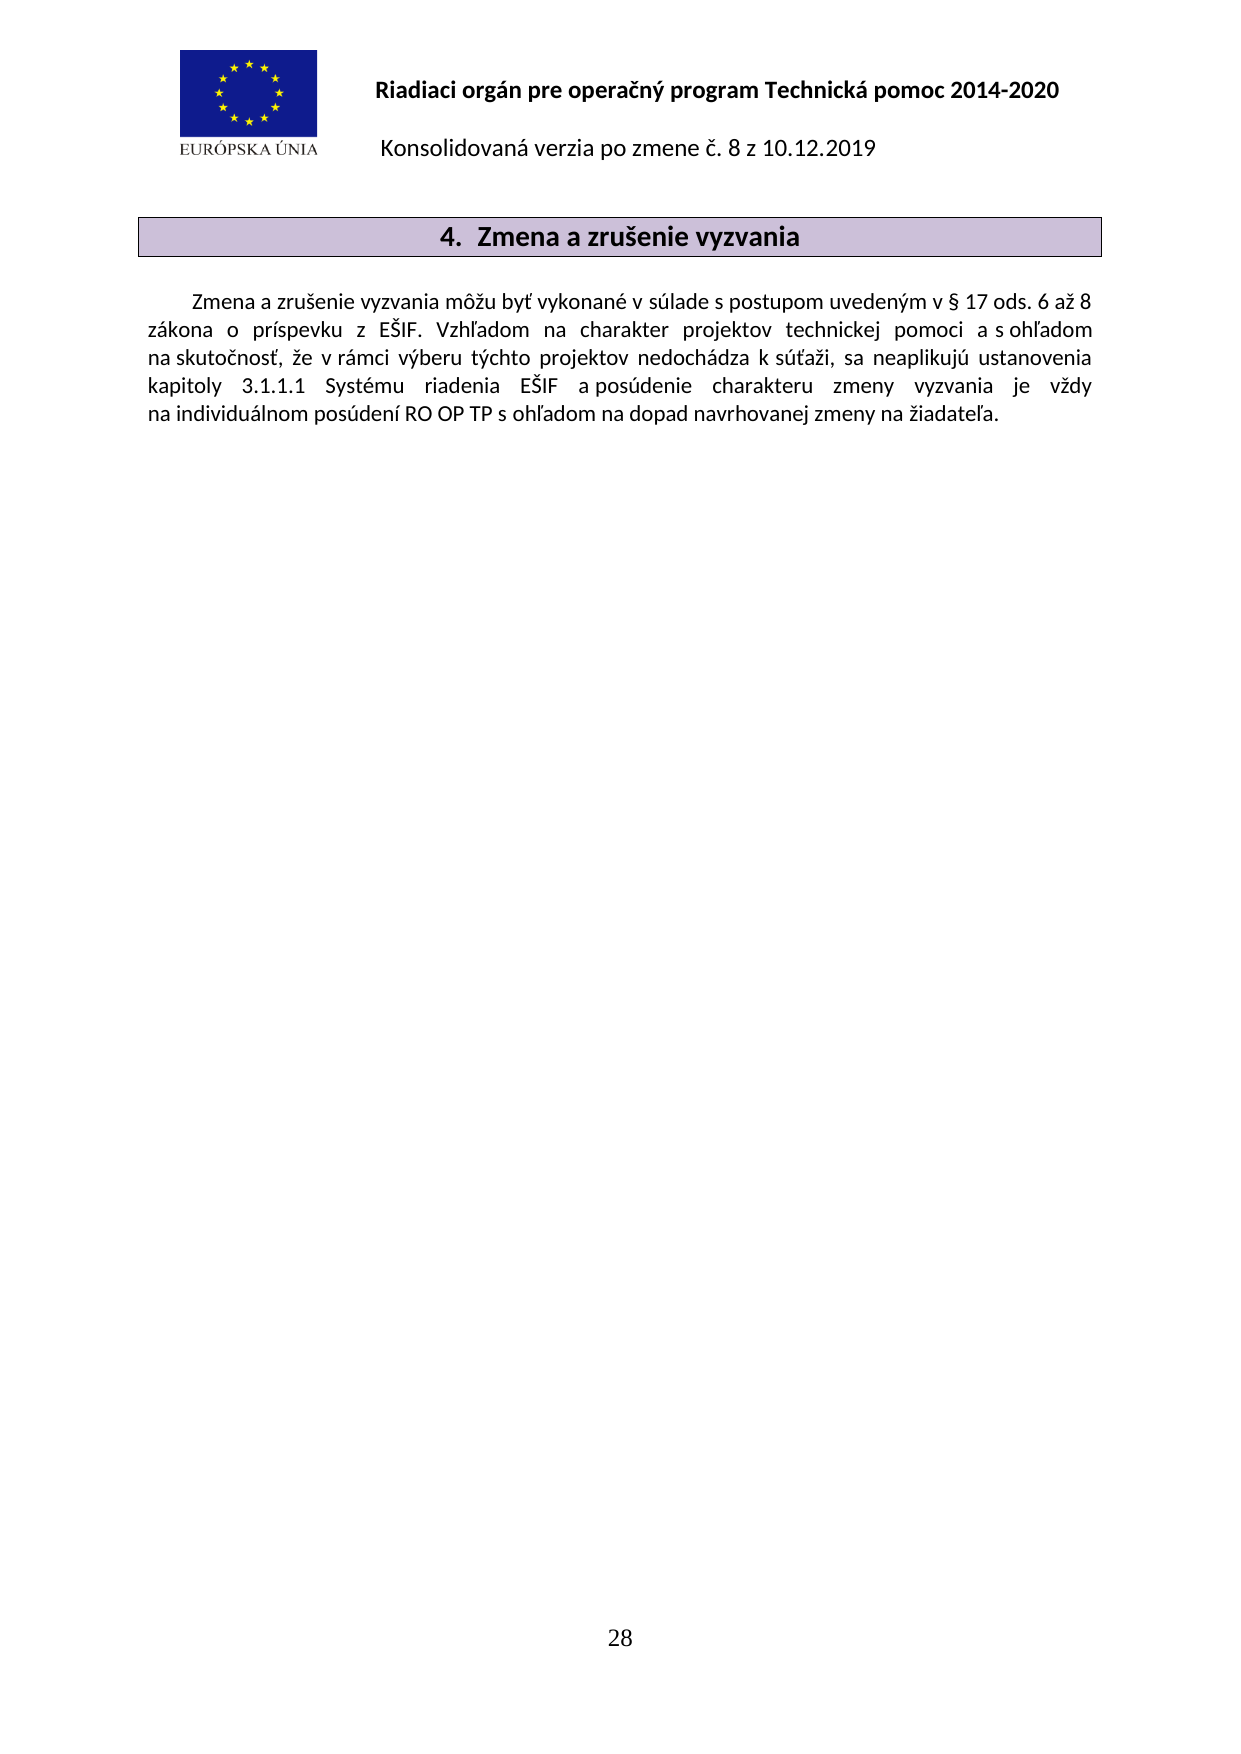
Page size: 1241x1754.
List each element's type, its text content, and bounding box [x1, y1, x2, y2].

picture [179, 50, 318, 155]
list Zmena a zrušenie vyzvania [139, 218, 1101, 256]
text Zmena a zrušenie vyzvania môžu byť vykonané v súlade s postupom uvedeným v § 17 ods. 6 až 8 zákona o príspevku z EŠIF. Vzhľadom na charakter projektov technickej pomoci a s ohľadom na skutočnosť, že v rámci výberu týchto projektov nedochádza k súťaži, sa neaplikujú ustanovenia kapitoly 3.1.1.1 Systému riadenia EŠIF a posúdenie charakteru zmeny vyzvania je vždy na individuálnom posúdení RO OP TP s ohľadom na dopad navrhovanej zmeny na žiadateľa. [148, 287, 1093, 427]
